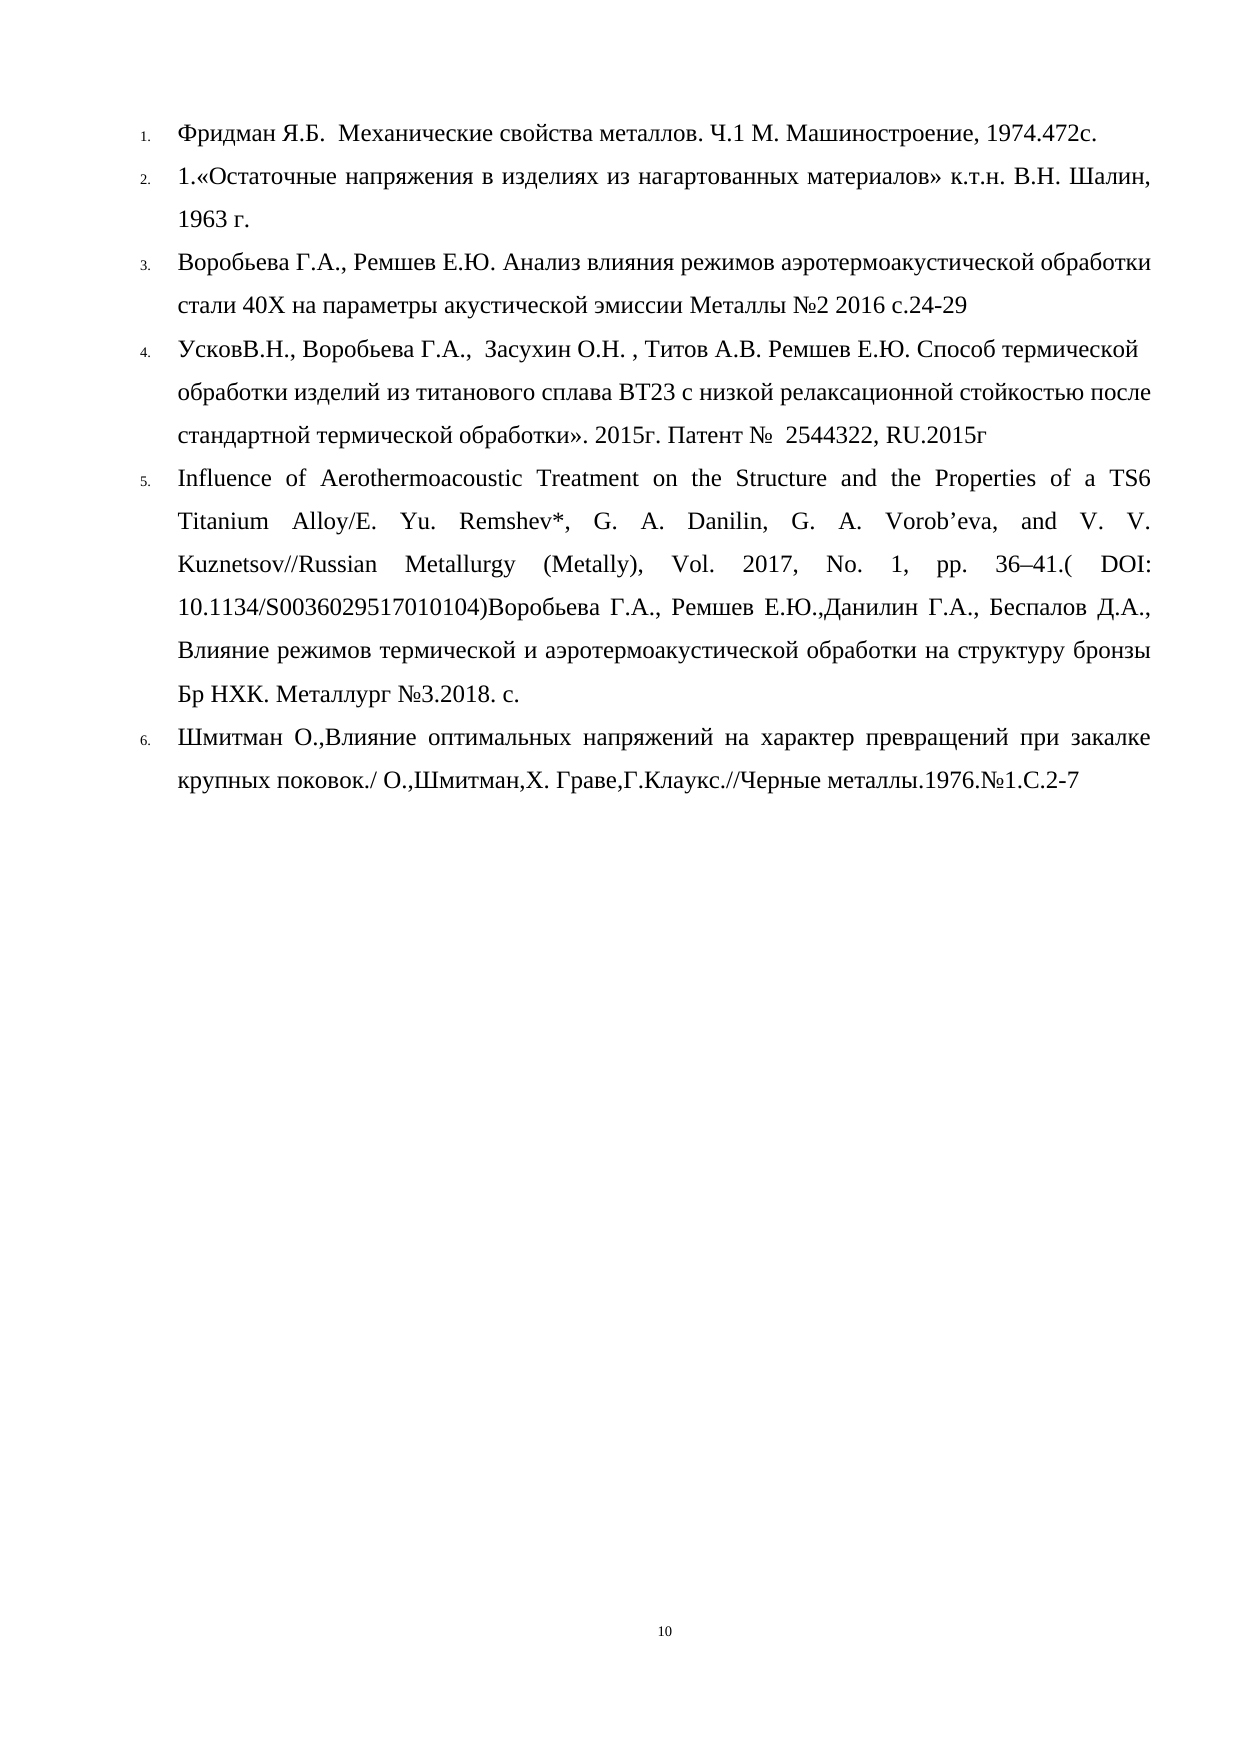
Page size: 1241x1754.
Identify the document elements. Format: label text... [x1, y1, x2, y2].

list Воробьева Г.А., Ремшев Е.Ю. Анализ влияния режимов аэротермоакустической обработки стали 40Х на параметры акустической эмиссии Металлы №2 2016 с.24-29 [140, 247, 1152, 319]
list Фридман Я.Б. Механические свойства металлов. Ч.1 М. Машиностроение, 1974.472с. [140, 118, 1152, 147]
list 1.«Остаточные напряжения в изделиях из нагартованных материалов» к.т.н. В.Н. Шалин, 1963 г. [140, 161, 1152, 233]
list Influence of Aerothermoacoustic Treatment on the Structure and the Properties of a TS6 Titanium Alloy/E. Yu. Remshev*, G. A. Danilin, G. A. Vorob’eva, and V. V. Kuznetsov//Russian Metallurgy (Metally), Vol. 2017, No. 1, pp. 36–41.( DOI: 10.1134/S0036029517010104)Воробьева Г.А., Ремшев Е.Ю.,Данилин Г.А., Беспалов Д.А., Влияние режимов термической и аэротермоакустической обработки на структуру бронзы Бр НХК. Металлург №3.2018. с. [140, 463, 1152, 707]
list УсковВ.Н., Воробьева Г.А., Засухин О.Н. , Титов А.В. Ремшев Е.Ю. Способ термической обработки изделий из титанового сплава ВТ23 с низкой релаксационной стойкостью после стандартной термической обработки». 2015г. Патент № 2544322, RU.2015г [140, 334, 1152, 449]
list Шмитман О.,Влияние оптимальных напряжений на характер превращений при закалке крупных поковок./ О.,Шмитман,Х. Граве,Г.Клаукс.//Черные металлы.1976.№1.С.2-7 [140, 722, 1152, 794]
